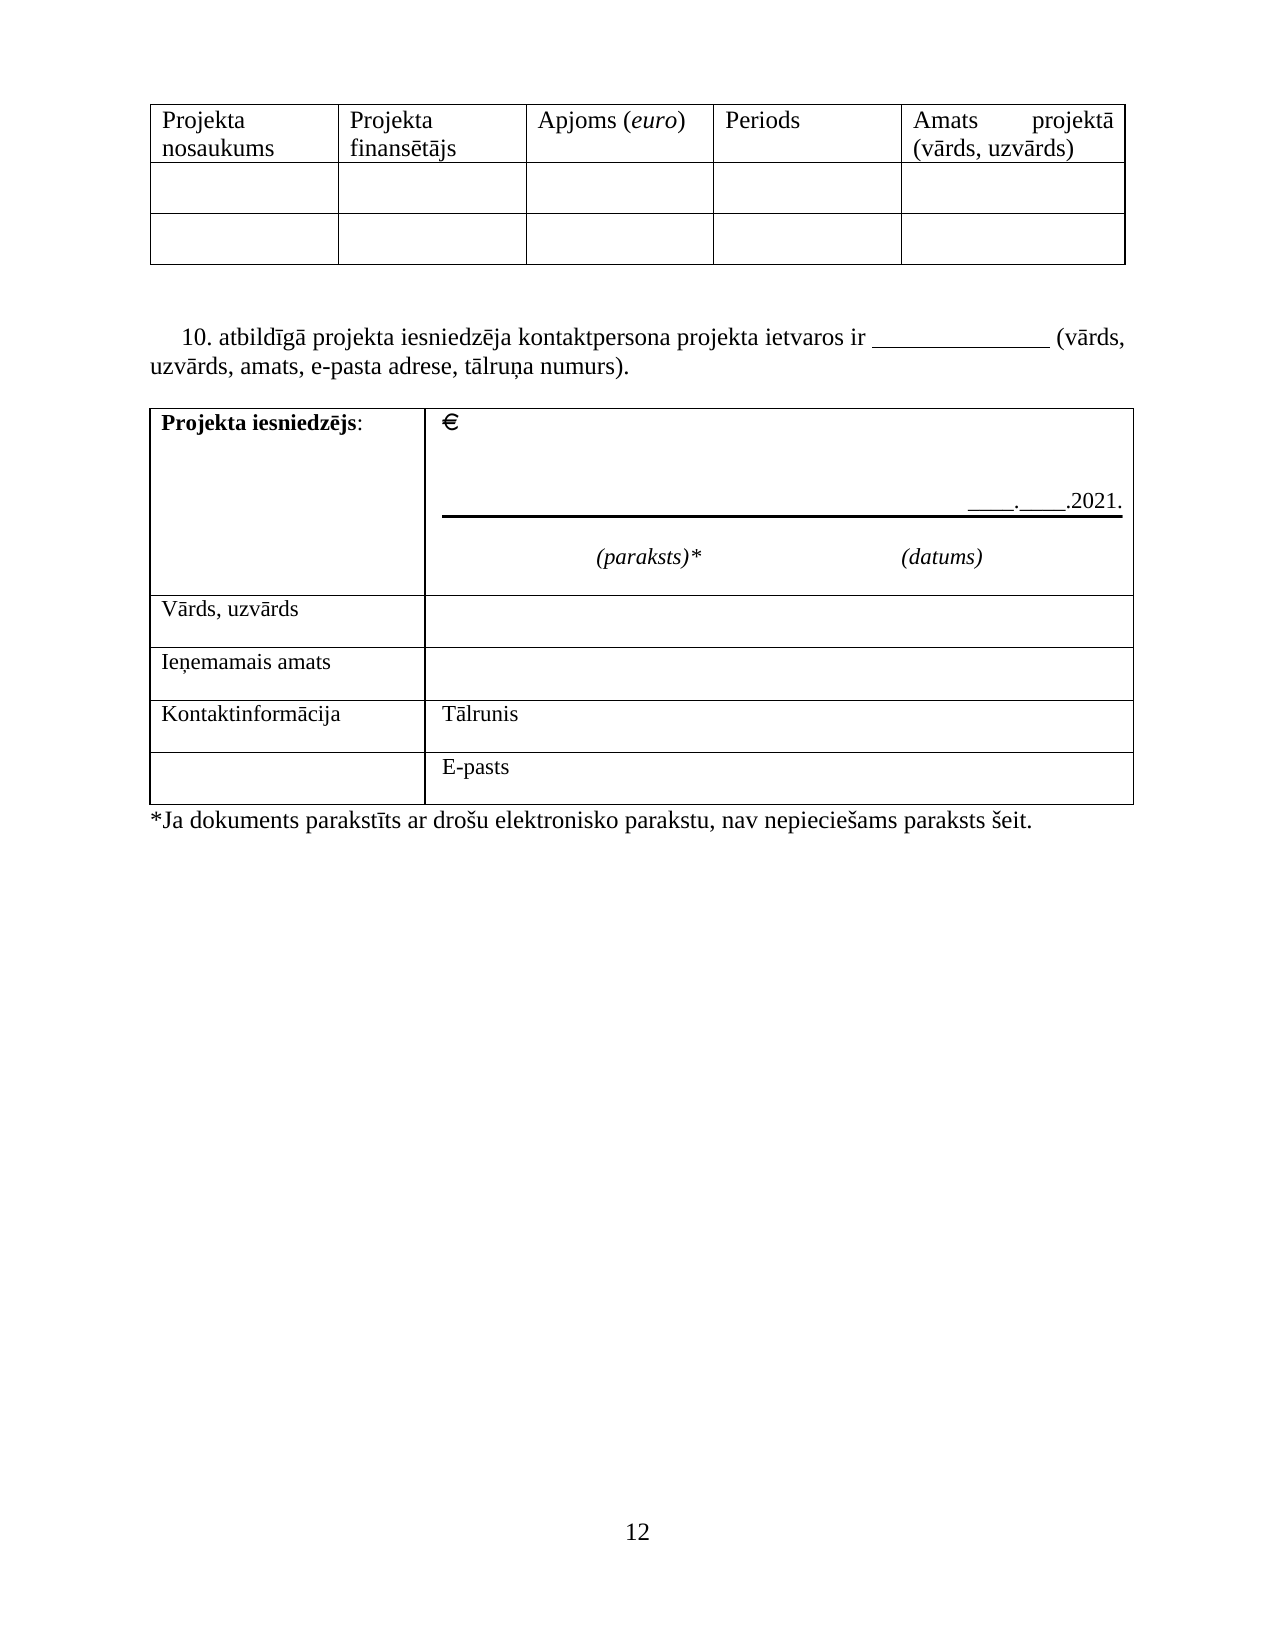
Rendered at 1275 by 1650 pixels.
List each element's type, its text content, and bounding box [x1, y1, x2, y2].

table_header Amats projektā (vārds, uzvārds) [902, 105, 1124, 162]
table_header Projekta nosaukums [151, 105, 338, 162]
table_cell [151, 163, 338, 213]
table_cell [151, 753, 424, 804]
table_header Apjoms (euro) [527, 105, 713, 162]
table_header Periods [714, 105, 901, 162]
table_cell Ieņemamais amats [151, 648, 424, 699]
table_cell [426, 596, 1133, 647]
table_cell [151, 214, 338, 263]
table_cell [902, 163, 1124, 213]
table_cell [714, 214, 901, 263]
table_cell Vārds, uzvārds [151, 596, 424, 647]
text 10. atbildīgā projekta iesniedzēja kontaktpersona projekta ietvaros ir (vārds, uzvārds, amats, e-pasta adrese, tālruņa numurs). [150, 322, 1125, 379]
table_header Projekta finansētājs [339, 105, 526, 162]
table_header ____.____.2021. (paraksts) * (datums) [426, 409, 1133, 594]
table_cell [714, 163, 901, 213]
table_cell [527, 214, 713, 263]
text *Ja dokuments parakstīts ar drošu elektronisko parakstu, nav nepieciešams paraksts šeit. [150, 805, 1125, 834]
table_header Projekta iesniedzējs: [151, 409, 424, 594]
table_cell [527, 163, 713, 213]
table_cell [339, 214, 526, 263]
table_cell [426, 648, 1133, 699]
table_cell Kontaktinformācija [151, 701, 424, 752]
table_cell Tālrunis [426, 701, 1133, 752]
table_cell [902, 214, 1124, 263]
table_cell [339, 163, 526, 213]
table_cell E-pasts [426, 753, 1133, 804]
